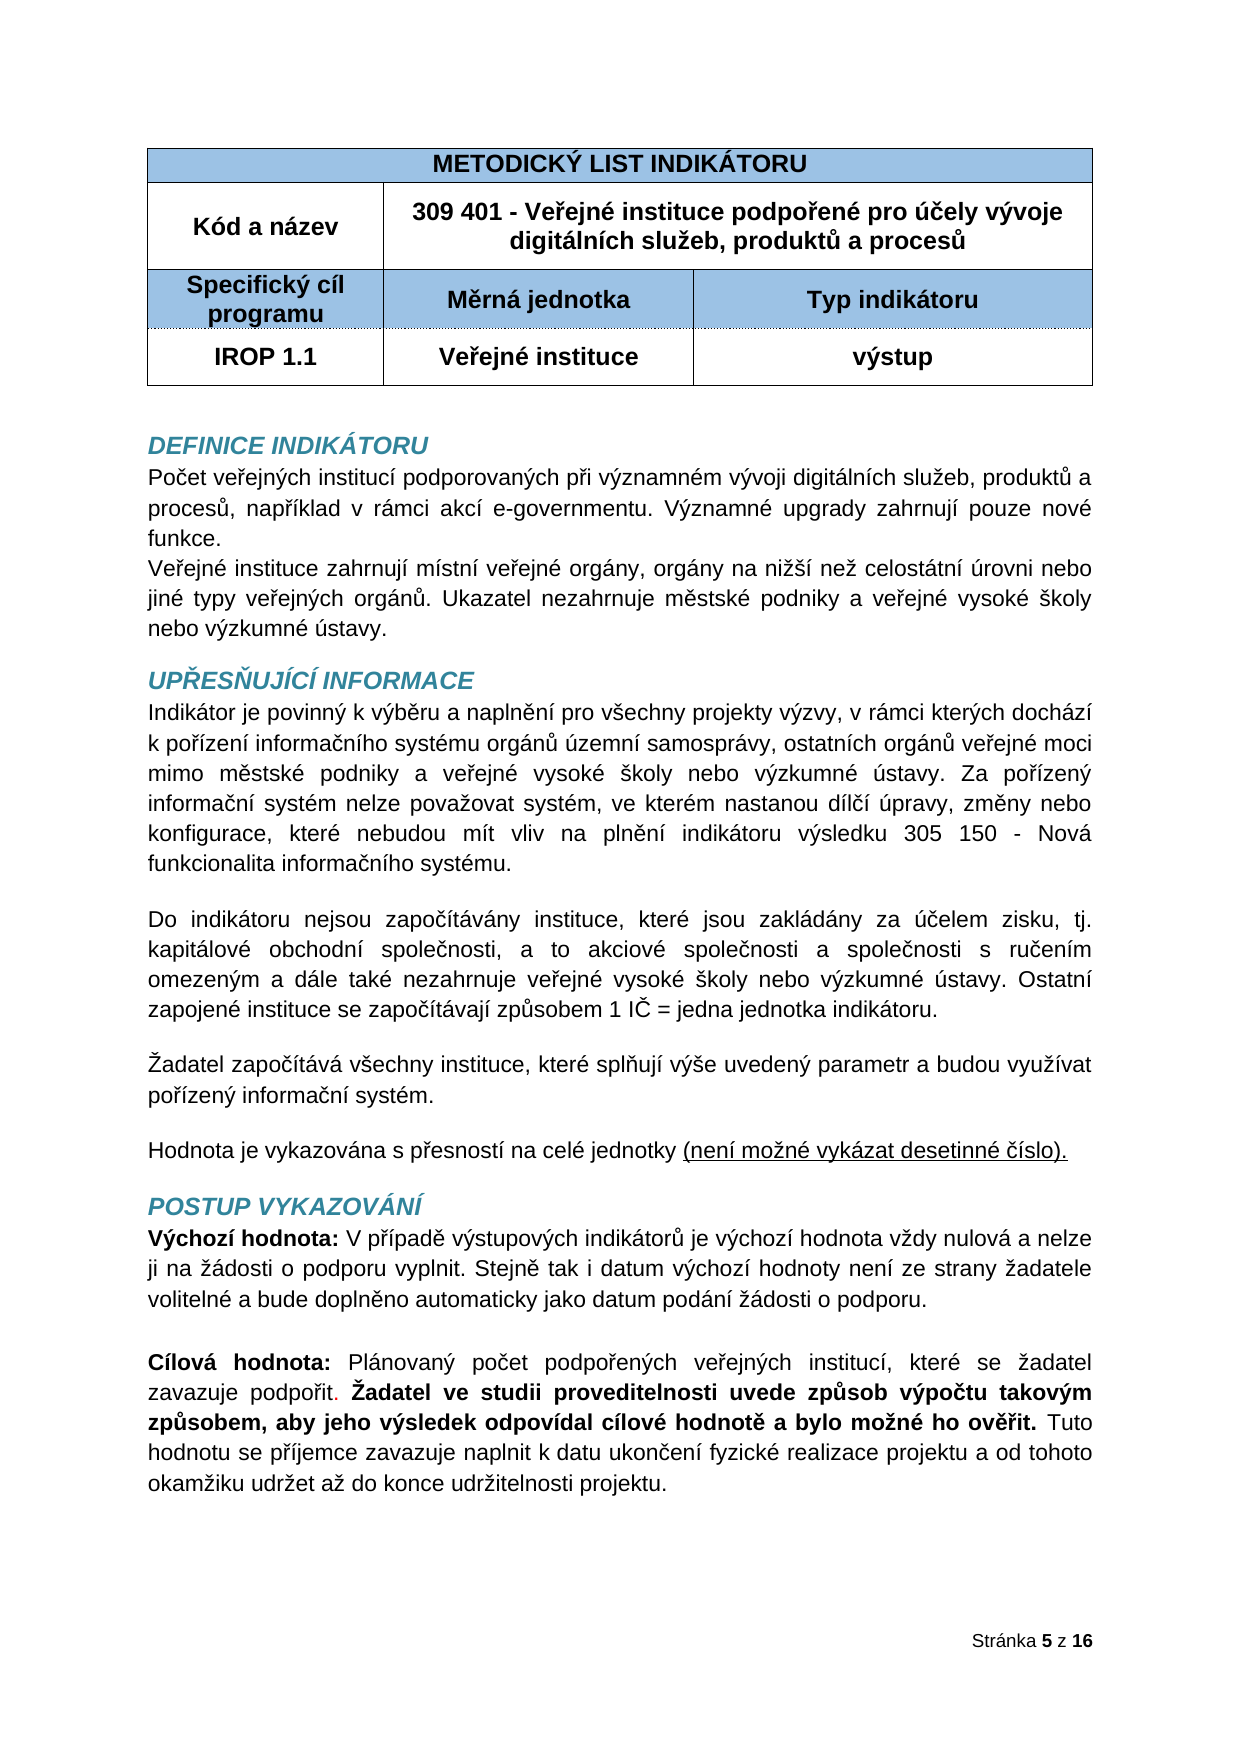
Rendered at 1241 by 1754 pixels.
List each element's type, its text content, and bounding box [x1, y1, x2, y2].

text Cílová hodnota: Plánovaný počet podpořených veřejných institucí, které se žadatel zavazuje podpořit. Žadatel ve studii proveditelnosti uvede způsob výpočtu takovým způsobem, aby jeho výsledek odpovídal cílové hodnotě a bylo možné ho ověřit. Tuto hodnotu se příjemce zavazuje naplnit k datu ukončení fyzické realizace projektu a od tohoto okamžiku udržet až do konce udržitelnosti projektu. [148, 1349, 1092, 1496]
text Upřesňující informace [148, 666, 1092, 695]
table_header METODICKÝ LIST INDIKÁTORU [148, 149, 1092, 182]
text Výchozí hodnota: V případě výstupových indikátorů je výchozí hodnota vždy nulová a nelze ji na žádosti o podporu vyplnit. Stejně tak i datum výchozí hodnoty není ze strany žadatele volitelné a bude doplněno automaticky jako datum podání žádosti o podporu. [148, 1225, 1092, 1312]
text Do indikátoru nejsou započítávány instituce, které jsou zakládány za účelem zisku, tj. kapitálové obchodní společnosti, a to akciové společnosti a společnosti s ručením omezeným a dále také nezahrnuje veřejné vysoké školy nebo výzkumné ústavy. Ostatní zapojené instituce se započítávají způsobem 1 IČ = jedna jednotka indikátoru. [148, 906, 1092, 1023]
table_cell Specifický cíl programu [148, 270, 383, 328]
table_cell výstup [694, 328, 1092, 385]
table_cell Veřejné instituce [384, 328, 693, 385]
table_cell Typ indikátoru [694, 270, 1092, 328]
table_cell Kód a název [148, 183, 383, 269]
text Indikátor je povinný k výběru a naplnění pro všechny projekty výzvy, v rámci kterých dochází k pořízení informačního systému orgánů územní samosprávy, ostatních orgánů veřejné moci mimo městské podniky a veřejné vysoké školy nebo výzkumné ústavy. Za pořízený informační systém nelze považovat systém, ve kterém nastanou dílčí úpravy, změny nebo konfigurace, které nebudou mít vliv na plnění indikátoru výsledku 305 150 - Nová funkcionalita informačního systému. [148, 699, 1092, 877]
text Definice indikátoru [148, 431, 1092, 460]
text Hodnota je vykazována s přesností na celé jednotky (není možné vykázat desetinné číslo). [148, 1137, 1092, 1163]
table_cell 309 401 - Veřejné instituce podpořené pro účely vývoje digitálních služeb, produktů a procesů [384, 183, 1092, 269]
table_cell Měrná jednotka [384, 270, 693, 328]
text Počet veřejných institucí podporovaných při významném vývoji digitálních služeb, produktů a procesů, například v rámci akcí e-governmentu. Významné upgrady zahrnují pouze nové funkce. Veřejné instituce zahrnují místní veřejné orgány, orgány na nižší než celostátní úrovni nebo jiné typy veřejných orgánů. Ukazatel nezahrnuje městské podniky a veřejné vysoké školy nebo výzkumné ústavy. [148, 464, 1092, 642]
table_cell IROP 1.1 [148, 328, 383, 385]
text Žadatel započítává všechny instituce, které splňují výše uvedený parametr a budou využívat pořízený informační systém. [148, 1051, 1092, 1108]
text postup vykazování [148, 1192, 1092, 1221]
